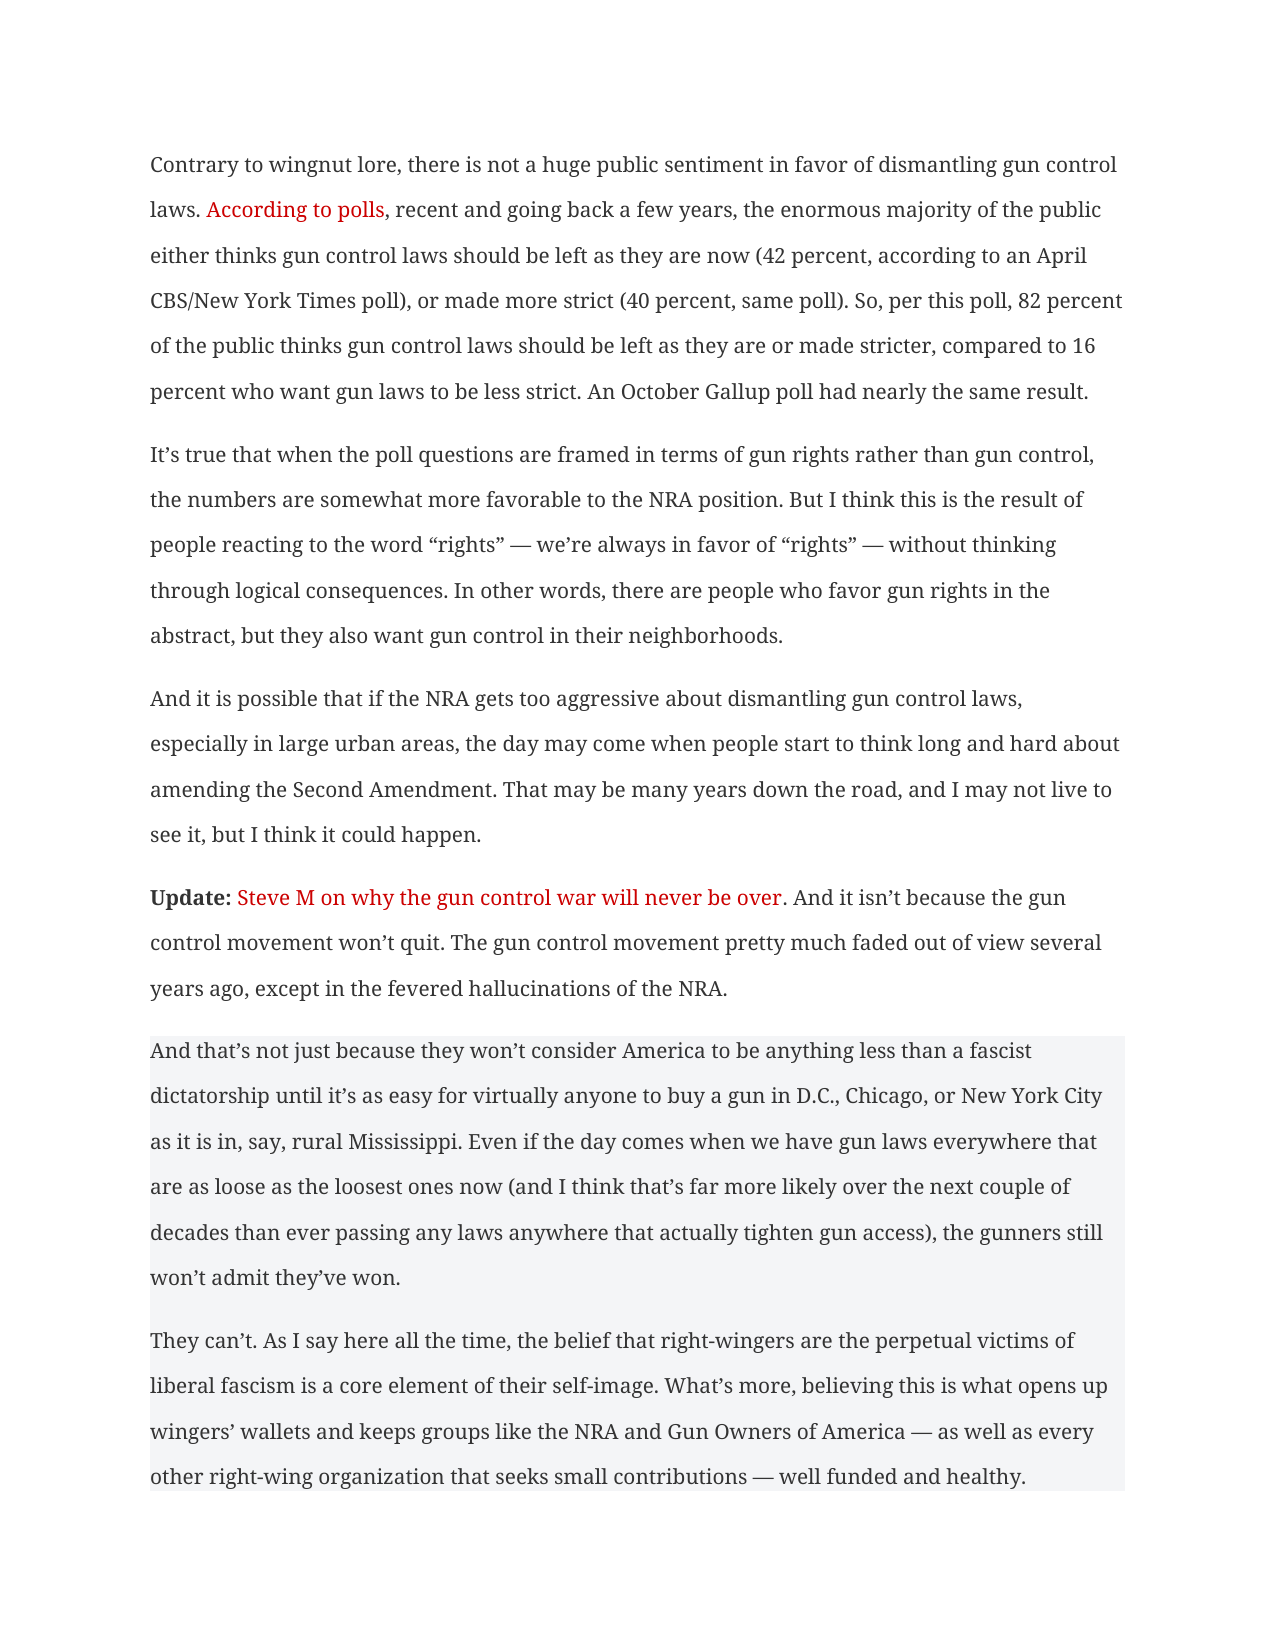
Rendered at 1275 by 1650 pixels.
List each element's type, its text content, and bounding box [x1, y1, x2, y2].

text And it is possible that if the NRA gets too aggressive about dismantling gun control laws, especially in large urban areas, the day may come when people start to think long and hard about amending the Second Amendment. That may be many years down the road, and I may not live to see it, but I think it could happen. [150, 684, 1125, 849]
text It’s true that when the poll questions are framed in terms of gun rights rather than gun control, the numbers are somewhat more favorable to the NRA position. But I think this is the result of people reacting to the word “rights” — we’re always in favor of “rights” — without thinking through logical consequences. In other words, there are people who favor gun rights in the abstract, but they also want gun control in their neighborhoods. [150, 440, 1125, 650]
text Contrary to wingnut lore, there is not a huge public sentiment in favor of dismantling gun control laws. According to polls, recent and going back a few years, the enormous majority of the public either thinks gun control laws should be left as they are now (42 percent, according to an April CBS/New York Times poll), or made more strict (40 percent, same poll). So, per this poll, 82 percent of the public thinks gun control laws should be left as they are or made stricter, compared to 16 percent who want gun laws to be less strict. An October Gallup poll had nearly the same result. [150, 150, 1125, 406]
text They can’t. As I say here all the time, the belief that right-wingers are the perpetual victims of liberal fascism is a core element of their self-image. What’s more, believing this is what opens up wingers’ wallets and keeps groups like the NRA and Gun Owners of America — as well as every other right-wing organization that seeks small contributions — well funded and healthy. [150, 1326, 1125, 1491]
text And that’s not just because they won’t consider America to be anything less than a fascist dictatorship until it’s as easy for virtually anyone to buy a gun in D.C., Chicago, or New York City as it is in, say, rural Mississippi. Even if the day comes when we have gun laws everywhere that are as loose as the loosest ones now (and I think that’s far more likely over the next couple of decades than ever passing any laws anywhere that actually tighten gun access), the gunners still won’t admit they’ve won. [150, 1036, 1125, 1292]
text Update: Steve M on why the gun control war will never be over. And it isn’t because the gun control movement won’t quit. The gun control movement pretty much faded out of view several years ago, except in the fevered hallucinations of the NRA. [150, 883, 1125, 1002]
